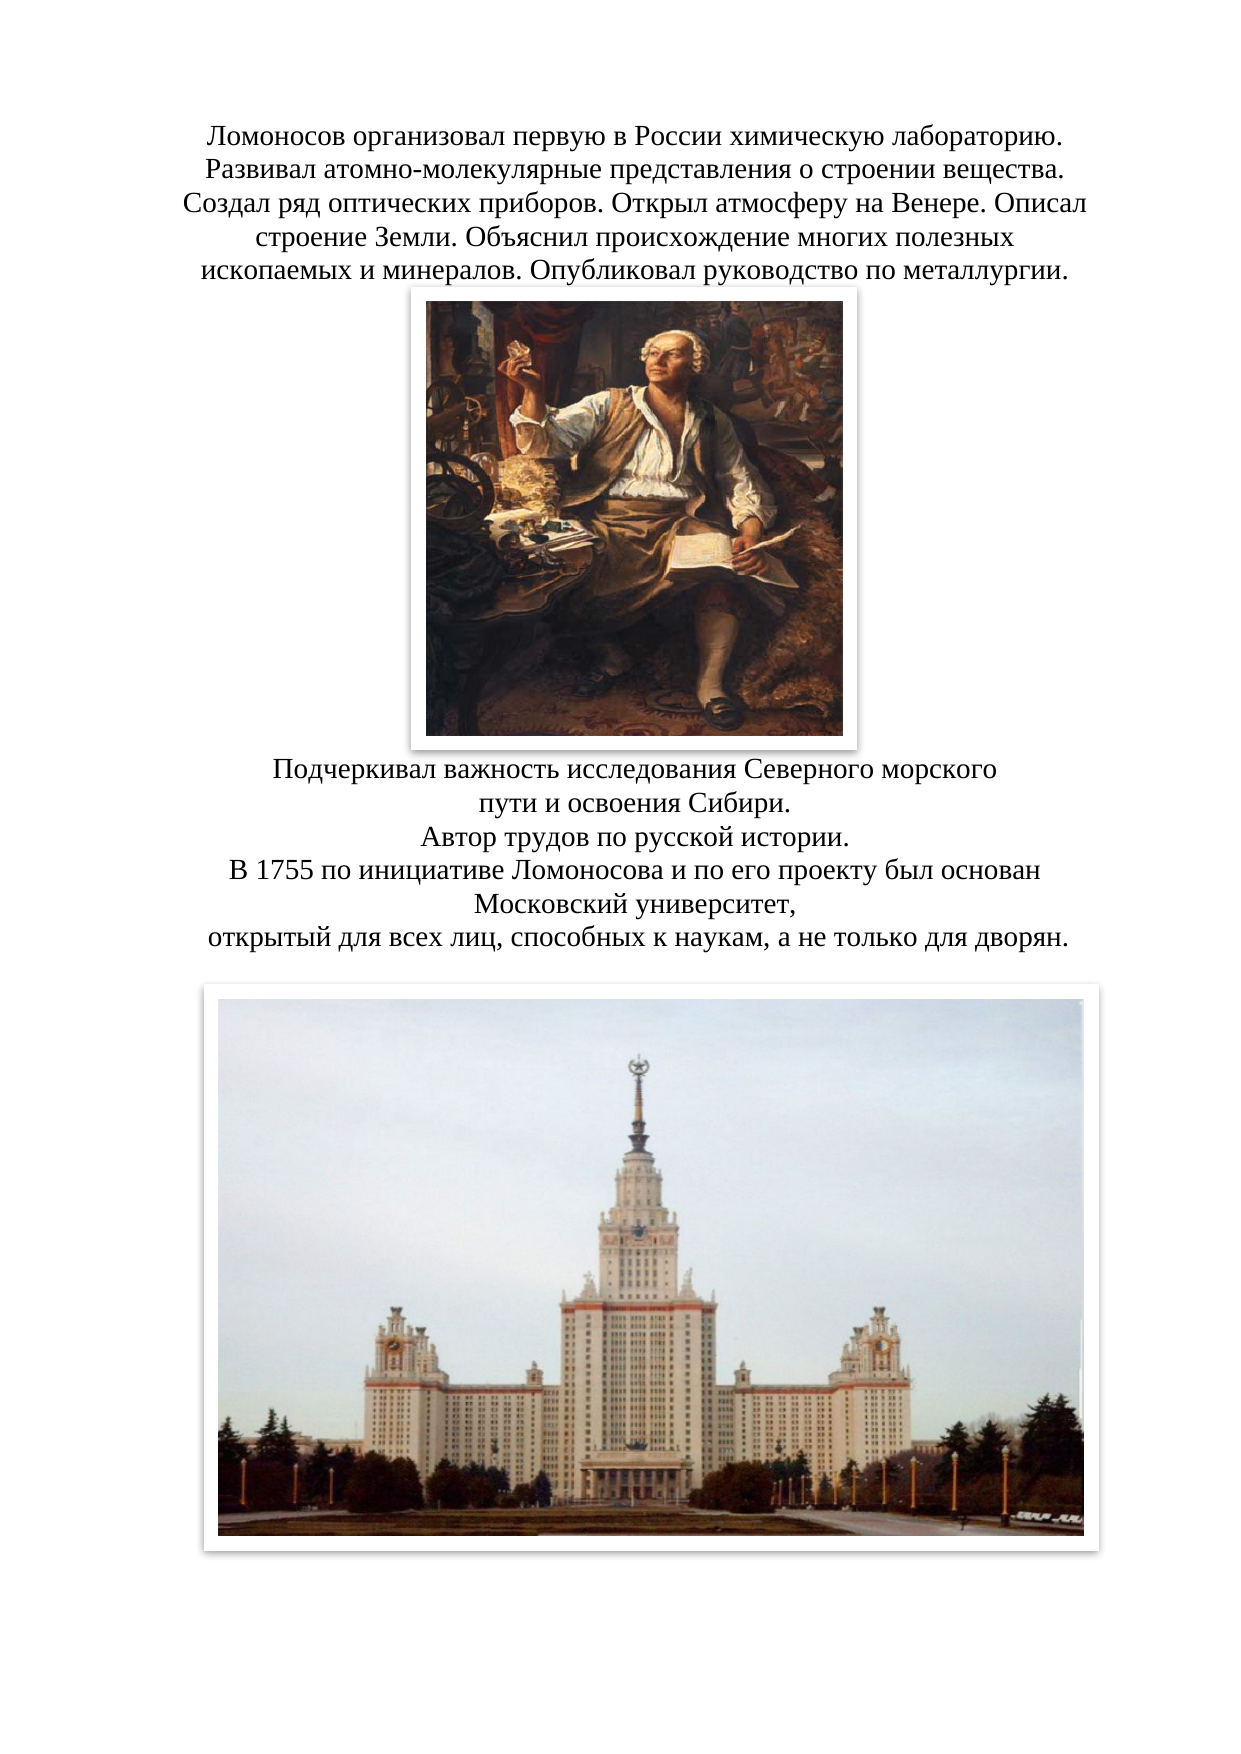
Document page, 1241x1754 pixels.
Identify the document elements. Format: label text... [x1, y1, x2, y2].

text Ломоносов организовал первую в России химическую лабораторию. Развивал атомно-молекулярные представления о строении вещества. Создал ряд оптических приборов. Открыл атмосферу на Венере. Описал строение Земли. Объяснил происхождение многих полезных ископаемых и минералов. Опубликовал руководство по металлургии. [177, 118, 1093, 286]
picture [426, 301, 843, 736]
picture [218, 999, 1084, 1536]
text открытый для всех лиц, способных к наукам, а не только для дворян. [177, 919, 1093, 953]
text пути и освоения Сибири. [177, 785, 1093, 819]
text Автор трудов по русской истории. [177, 819, 1093, 852]
text Подчеркивал важность исследования Северного морского [177, 752, 1093, 785]
text В 1755 по инициативе Ломоносова и по его проекту был основан Московский университет, [177, 852, 1093, 919]
